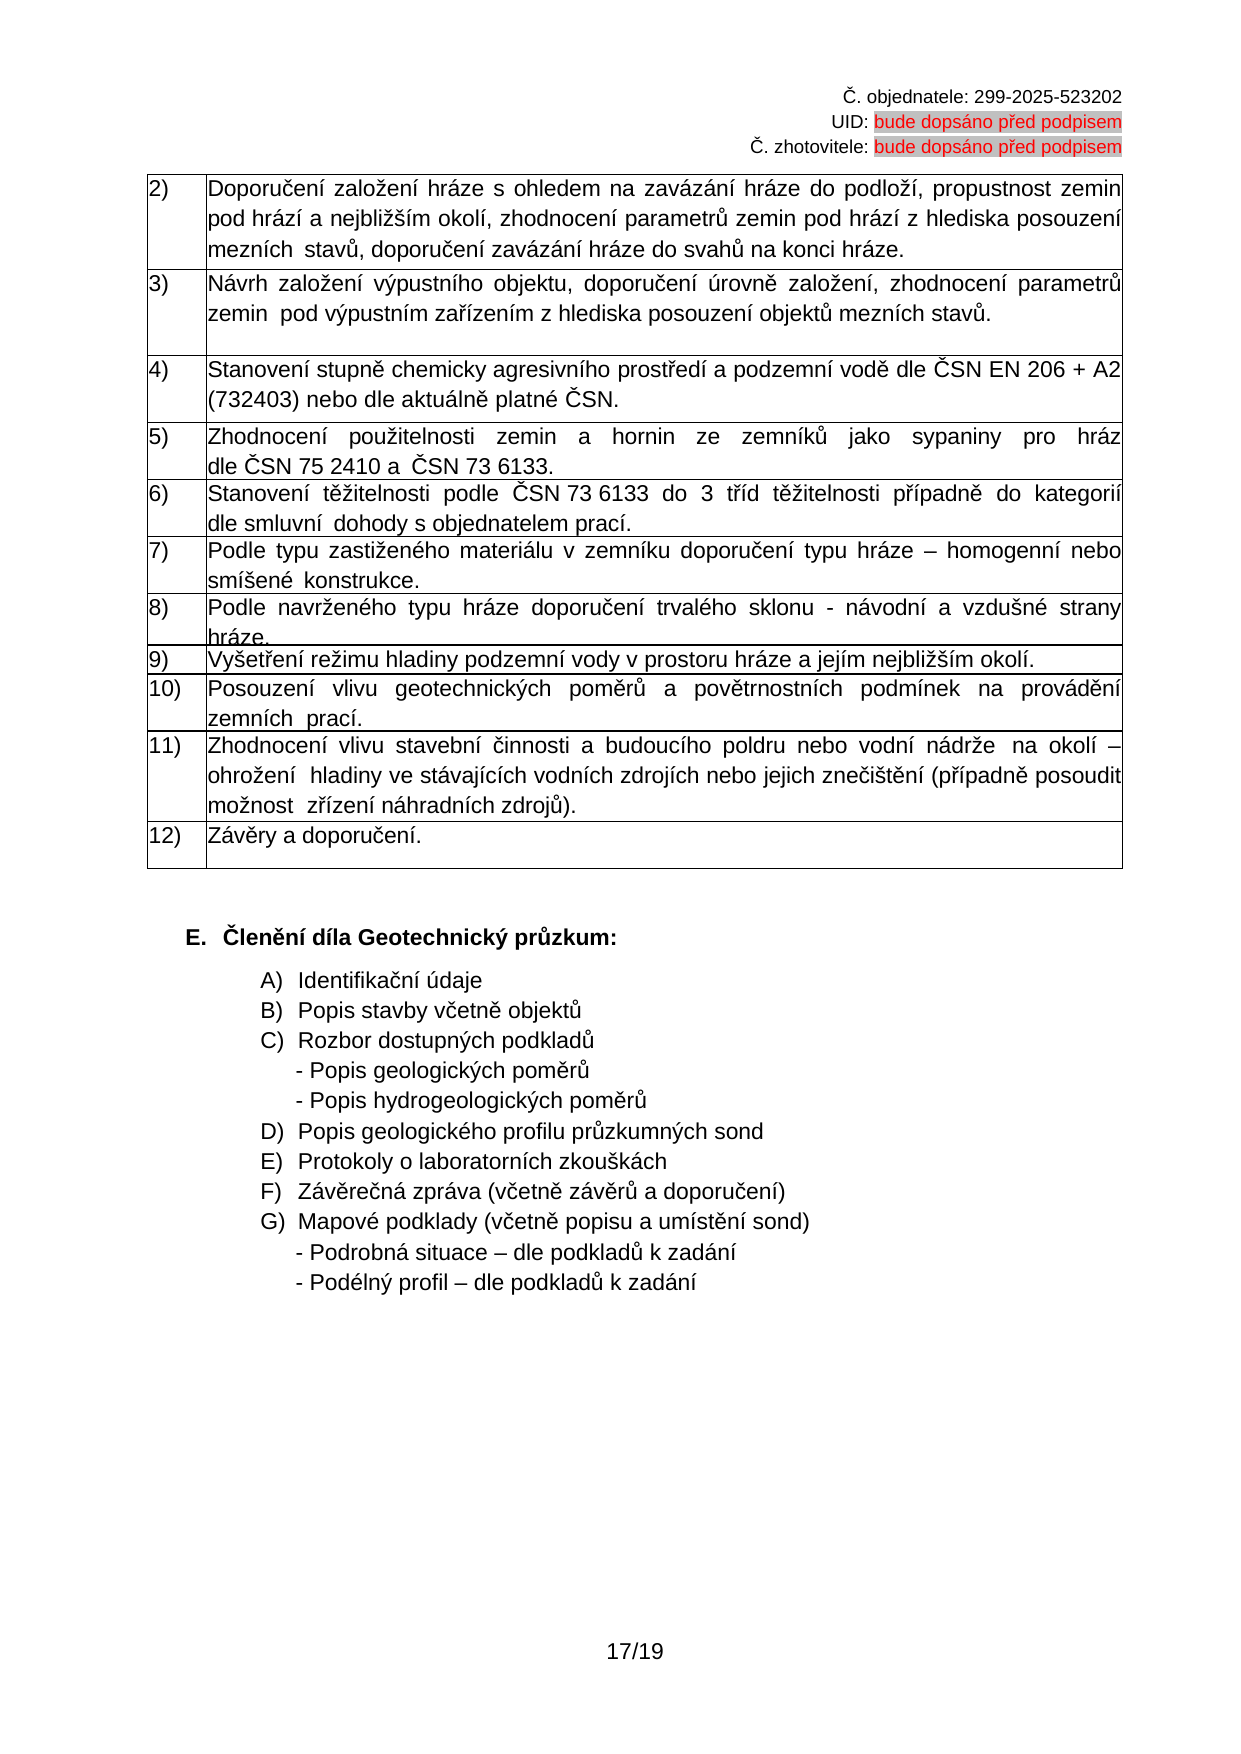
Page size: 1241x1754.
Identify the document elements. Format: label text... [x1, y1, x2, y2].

list Popis geologického profilu průzkumných sond [260, 1118, 1122, 1144]
text - Podélný profil – dle podkladů k zadání [295, 1269, 1122, 1295]
list Popis stavby včetně objektů [260, 997, 1122, 1023]
table_cell Vyšetření režimu hladiny podzemní vody v prostoru hráze a jejím nejbližším okolí. [207, 646, 1122, 673]
table_cell 6) [148, 480, 206, 536]
table_cell 8) [148, 594, 206, 644]
text - Popis geologických poměrů [295, 1057, 1122, 1083]
table_cell Doporučení založení hráze s ohledem na zavázání hráze do podloží, propustnost zemin pod hrází a nejbližším okolí, zhodnocení parametrů zemin pod hrází z hlediska posouzení mezních stavů, doporučení zavázání hráze do svahů na konci hráze. [207, 175, 1122, 269]
table_cell Posouzení vlivu geotechnických poměrů a povětrnostních podmínek na provádění zemních prací. [207, 675, 1122, 730]
list Protokoly o laboratorních zkouškách [260, 1148, 1122, 1174]
table_cell 10) [148, 675, 206, 730]
table_cell Návrh založení výpustního objektu, doporučení úrovně založení, zhodnocení parametrů zemin pod výpustním zařízením z hlediska posouzení objektů mezních stavů. [207, 270, 1122, 354]
table_cell 7) [148, 537, 206, 593]
list Identifikační údaje [260, 967, 1122, 993]
table_cell Závěry a doporučení. [207, 822, 1122, 867]
table_cell 3) [148, 270, 206, 354]
table_cell Zhodnocení vlivu stavební činnosti a budoucího poldru nebo vodní nádrže na okolí – ohrožení hladiny ve stávajících vodních zdrojích nebo jejich znečištění (případně posoudit možnost zřízení náhradních zdrojů). [207, 732, 1122, 821]
list Členění díla Geotechnický průzkum: [185, 924, 1122, 950]
table_cell Stanovení stupně chemicky agresivního prostředí a podzemní vodě dle ČSN EN 206 + A2 (732403) nebo dle aktuálně platné ČSN. [207, 356, 1122, 422]
table_cell Podle navrženého typu hráze doporučení trvalého sklonu - návodní a vzdušné strany hráze. [207, 594, 1122, 644]
list Mapové podklady (včetně popisu a umístění sond) [260, 1208, 1122, 1234]
table_cell 11) [148, 732, 206, 821]
list Rozbor dostupných podkladů [260, 1027, 1122, 1053]
table_cell 12) [148, 822, 206, 867]
table_cell Zhodnocení použitelnosti zemin a hornin ze zemníků jako sypaniny pro hráz dle ČSN 75 2410 a ČSN 73 6133. [207, 423, 1122, 479]
table_cell 2) [148, 175, 206, 269]
table_cell 5) [148, 423, 206, 479]
text - Popis hydrogeologických poměrů [295, 1087, 1122, 1114]
table_cell Stanovení těžitelnosti podle ČSN 73 6133 do 3 tříd těžitelnosti případně do kategorií dle smluvní dohody s objednatelem prací. [207, 480, 1122, 536]
list Závěrečná zpráva (včetně závěrů a doporučení) [260, 1178, 1122, 1204]
table_cell 4) [148, 356, 206, 422]
text - Podrobná situace – dle podkladů k zadání [295, 1238, 1122, 1265]
table_cell Podle typu zastiženého materiálu v zemníku doporučení typu hráze – homogenní nebo smíšené konstrukce. [207, 537, 1122, 593]
table_cell 9) [148, 646, 206, 673]
